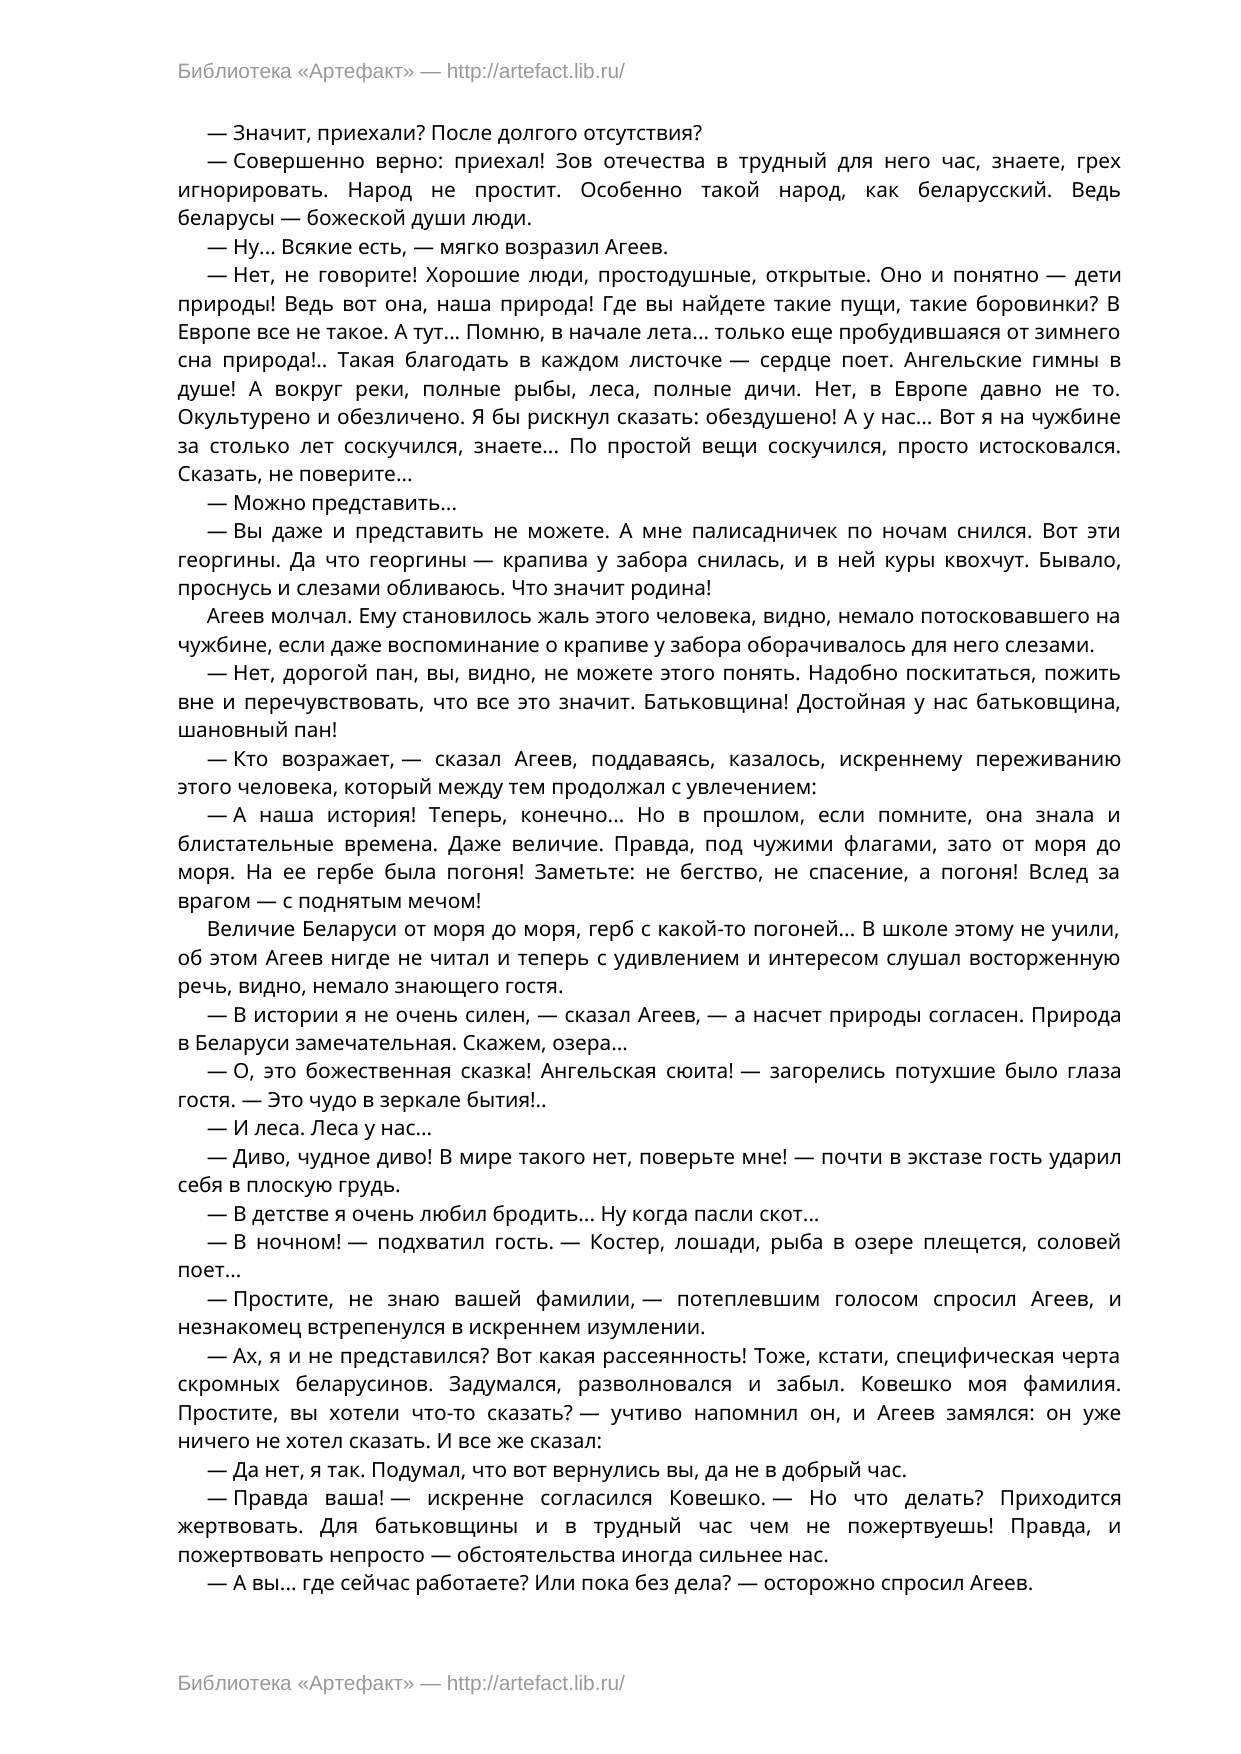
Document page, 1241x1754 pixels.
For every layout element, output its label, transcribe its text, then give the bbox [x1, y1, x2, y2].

text — Кто возражает, — сказал Агеев, поддаваясь, казалось, искреннему переживанию этого человека, который между тем продолжал с увлечением: [177, 744, 1122, 801]
text — Нет, дорогой пан, вы, видно, не можете этого понять. Надобно поскитаться, пожить вне и перечувствовать, что все это значит. Батьковщина! Достойная у нас батьковщина, шановный пан! [177, 658, 1122, 744]
text — А наша история! Теперь, конечно... Но в прошлом, если помните, она знала и блистательные времена. Даже величие. Правда, под чужими флагами, зато от моря до моря. На ее гербе была погоня! Заметьте: не бегство, не спасение, а погоня! Вслед за врагом — с поднятым мечом! [177, 801, 1122, 914]
text — Можно представить... [177, 488, 1122, 516]
text Агеев молчал. Ему становилось жаль этого человека, видно, немало потосковавшего на чужбине, если даже воспоминание о крапиве у забора оборачивалось для него слезами. [177, 602, 1122, 658]
text — Диво, чудное диво! В мире такого нет, поверьте мне! — почти в экстазе гость ударил себя в плоскую грудь. [177, 1142, 1122, 1199]
text — Нет, не говорите! Хорошие люди, простодушные, открытые. Оно и понятно — дети природы! Ведь вот она, наша природа! Где вы найдете такие пущи, такие боровинки? В Европе все не такое. А тут... Помню, в начале лета... только еще пробудившаяся от зимнего сна природа!.. Такая благодать в каждом листочке — сердце поет. Ангельские гимны в душе! А вокруг реки, полные рыбы, леса, полные дичи. Нет, в Европе давно не то. Окультурено и обезличено. Я бы рискнул сказать: обездушено! А у нас... Вот я на чужбине за столько лет соскучился, знаете... По простой вещи соскучился, просто истосковался. Сказать, не поверите... [177, 260, 1122, 488]
text — В детстве я очень любил бродить... Ну когда пасли скот... [177, 1199, 1122, 1227]
text Величие Беларуси от моря до моря, герб с какой-то погоней... В школе этому не учили, об этом Агеев нигде не читал и теперь с удивлением и интересом слушал восторженную речь, видно, немало знающего гостя. [177, 914, 1122, 1000]
text — Правда ваша! — искренне согласился Ковешко. — Но что делать? Приходится жертвовать. Для батьковщины и в трудный час чем не пожертвуешь! Правда, и пожертвовать непросто — обстоятельства иногда сильнее нас. [177, 1483, 1122, 1568]
text — В ночном! — подхватил гость. — Костер, лошади, рыба в озере плещется, соловей поет... [177, 1227, 1122, 1284]
text — И леса. Леса у нас... [177, 1113, 1122, 1142]
text — Вы даже и представить не можете. А мне палисадничек по ночам снился. Вот эти георгины. Да что георгины — крапива у забора снилась, и в ней куры квохчут. Бывало, проснусь и слезами обливаюсь. Что значит родина! [177, 516, 1122, 602]
text — Ах, я и не представился? Вот какая рассеянность! Тоже, кстати, специфическая черта скромных беларусинов. Задумался, разволновался и забыл. Ковешко моя фамилия. Простите, вы хотели что-то сказать? — учтиво напомнил он, и Агеев замялся: он уже ничего не хотел сказать. И все же сказал: [177, 1341, 1122, 1455]
text — Совершенно верно: приехал! Зов отечества в трудный для него час, знаете, грех игнорировать. Народ не простит. Особенно такой народ, как беларусский. Ведь беларусы — божеской души люди. [177, 147, 1122, 232]
text — Значит, приехали? После долгого отсутствия? [177, 118, 1122, 147]
text — А вы... где сейчас работаете? Или пока без дела? — осторожно спросил Агеев. [177, 1568, 1122, 1597]
text — Простите, не знаю вашей фамилии, — потеплевшим голосом спросил Агеев, и незнакомец встрепенулся в искреннем изумлении. [177, 1284, 1122, 1341]
text — Да нет, я так. Подумал, что вот вернулись вы, да не в добрый час. [177, 1455, 1122, 1483]
text — О, это божественная сказка! Ангельская сюита! — загорелись потухшие было глаза гостя. — Это чудо в зеркале бытия!.. [177, 1057, 1122, 1113]
text — Ну... Всякие есть, — мягко возразил Агеев. [177, 232, 1122, 260]
text — В истории я не очень силен, — сказал Агеев, — а насчет природы согласен. Природа в Беларуси замечательная. Скажем, озера... [177, 1000, 1122, 1057]
